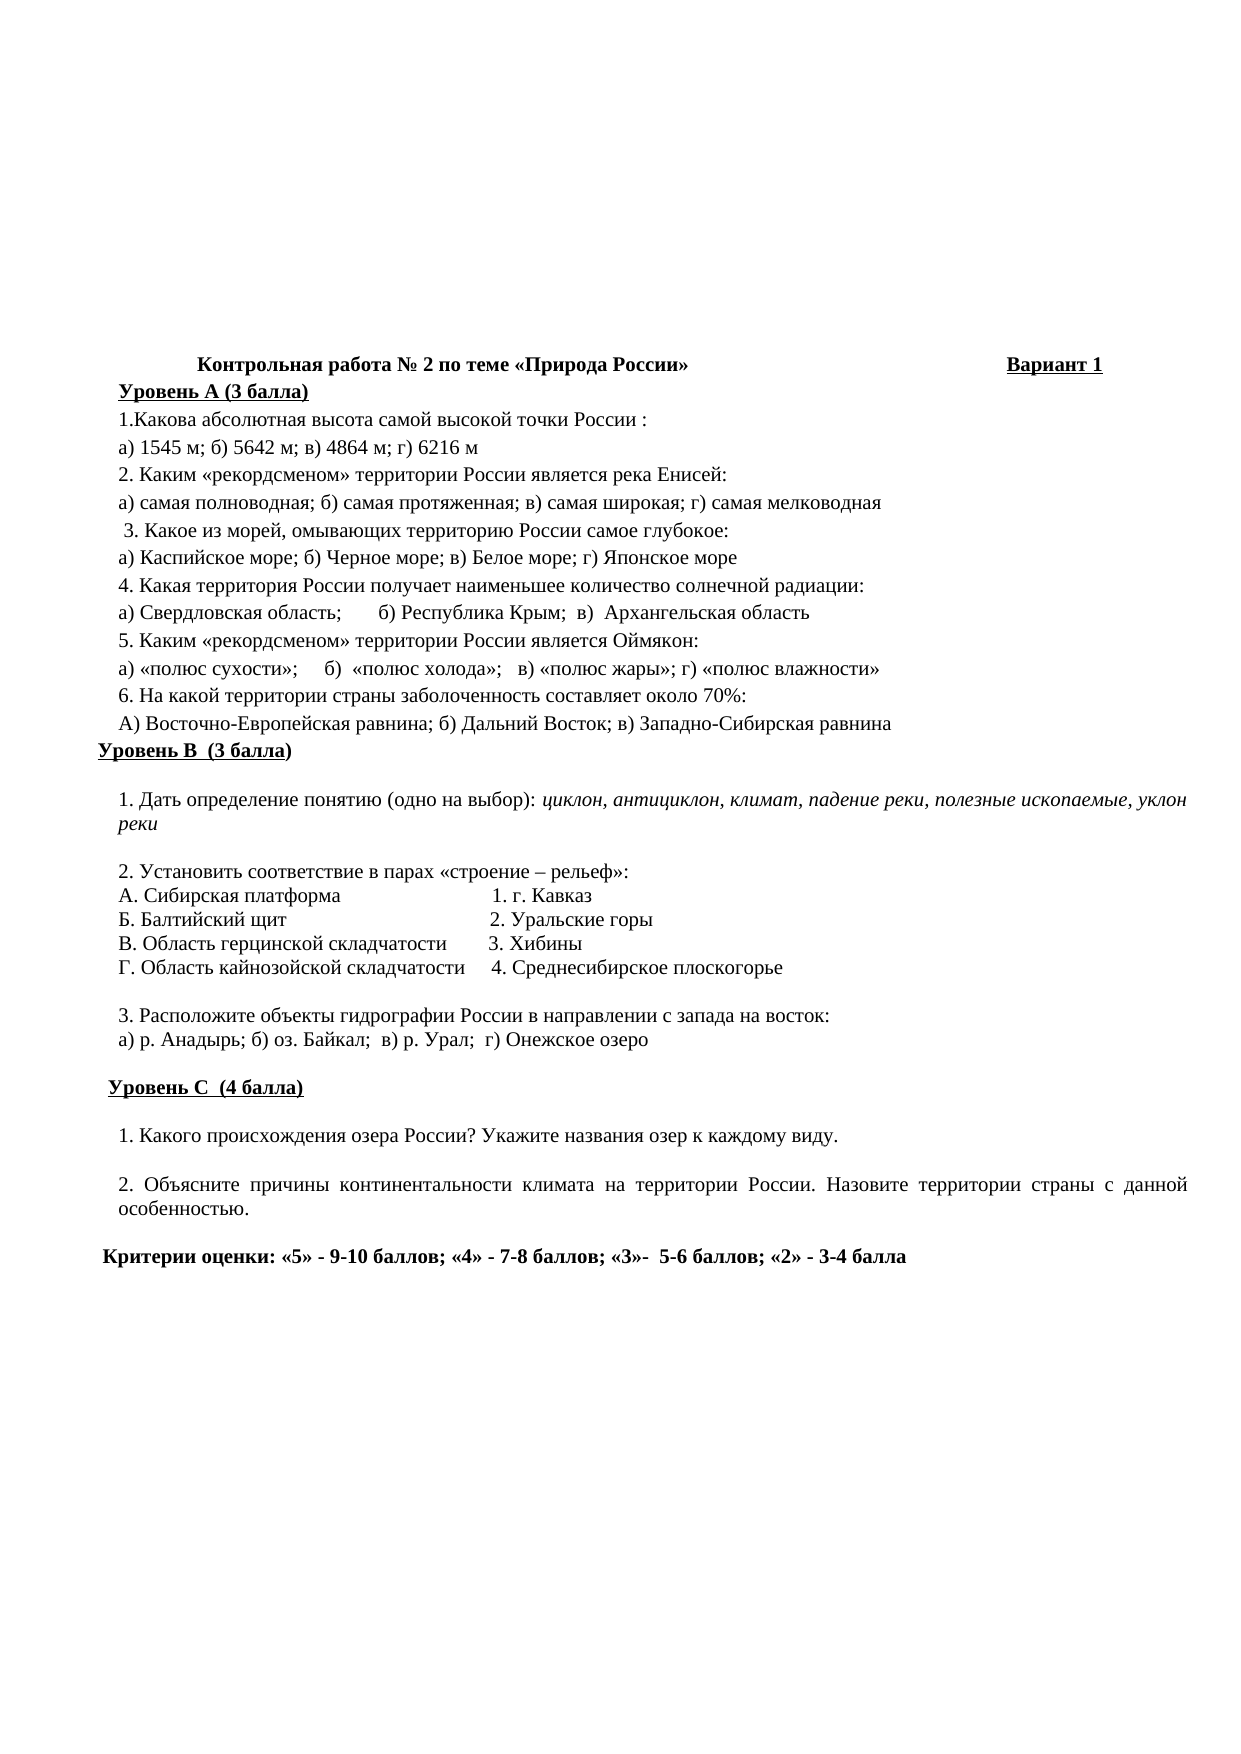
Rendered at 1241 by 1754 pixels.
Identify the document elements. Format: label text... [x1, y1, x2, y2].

text а) Каспийское море; б) Черное море; в) Белое море; г) Японское море [118, 545, 1181, 569]
text 5. Каким «рекордсменом» территории России является Оймякон: [118, 628, 1181, 652]
text 6. На какой территории страны заболоченность составляет около 70%: [118, 683, 1181, 707]
text 1. Дать определение понятию (одно на выбор): циклон, антициклон, климат, падение реки, полезные ископаемые, уклон реки [118, 786, 1190, 834]
text Контрольная работа № 2 по теме «Природа России» Вариант 1 [118, 352, 1181, 376]
text А. Сибирская платформа 1. г. Кавказ [118, 883, 1190, 907]
text Уровень В (3 балла) [29, 738, 1181, 762]
text 2. Объясните причины континентальности климата на территории России. Назовите территории страны с данной особенностью. [118, 1171, 1190, 1219]
text а) р. Анадырь; б) оз. Байкал; в) р. Урал; г) Онежское озеро [118, 1027, 1190, 1051]
text 4. Какая территория России получает наименьшее количество солнечной радиации: [118, 573, 1181, 597]
text 3. Расположите объекты гидрографии России в направлении с запада на восток: [118, 1003, 1190, 1027]
text а) Свердловская область; б) Республика Крым; в) Архангельская область [118, 600, 1181, 624]
text а) «полюс сухости»; б) «полюс холода»; в) «полюс жары»; г) «полюс влажности» [118, 656, 1181, 679]
text 3. Какое из морей, омывающих территорию России самое глубокое: [118, 517, 1181, 542]
text Уровень А (3 балла) [118, 379, 1181, 403]
text 1. Какого происхождения озера России? Укажите названия озер к каждому виду. [118, 1123, 1190, 1147]
text Г. Область кайнозойской складчатости 4. Среднесибирское плоскогорье [118, 955, 1190, 979]
text А) Восточно-Европейская равнина; б) Дальний Восток; в) Западно-Сибирская равнина [118, 711, 1181, 735]
text 1.Какова абсолютная высота самой высокой точки России : [118, 407, 1181, 431]
text а) самая полноводная; б) самая протяженная; в) самая широкая; г) самая мелководная [118, 490, 1181, 514]
text а) 1545 м; б) 5642 м; в) 4864 м; г) 6216 м [118, 435, 1181, 459]
text В. Область герцинской складчатости 3. Хибины [118, 931, 1190, 955]
text Уровень С (4 балла) [29, 1075, 1181, 1099]
text Критерии оценки: «5» - 9-10 баллов; «4» - 7-8 баллов; «3»- 5-6 баллов; «2» - 3-4 балла [29, 1244, 1181, 1268]
text Б. Балтийский щит 2. Уральские горы [118, 907, 1190, 931]
text 2. Установить соответствие в парах «строение – рельеф»: [118, 859, 1190, 883]
text 2. Каким «рекордсменом» территории России является река Енисей: [118, 462, 1181, 486]
